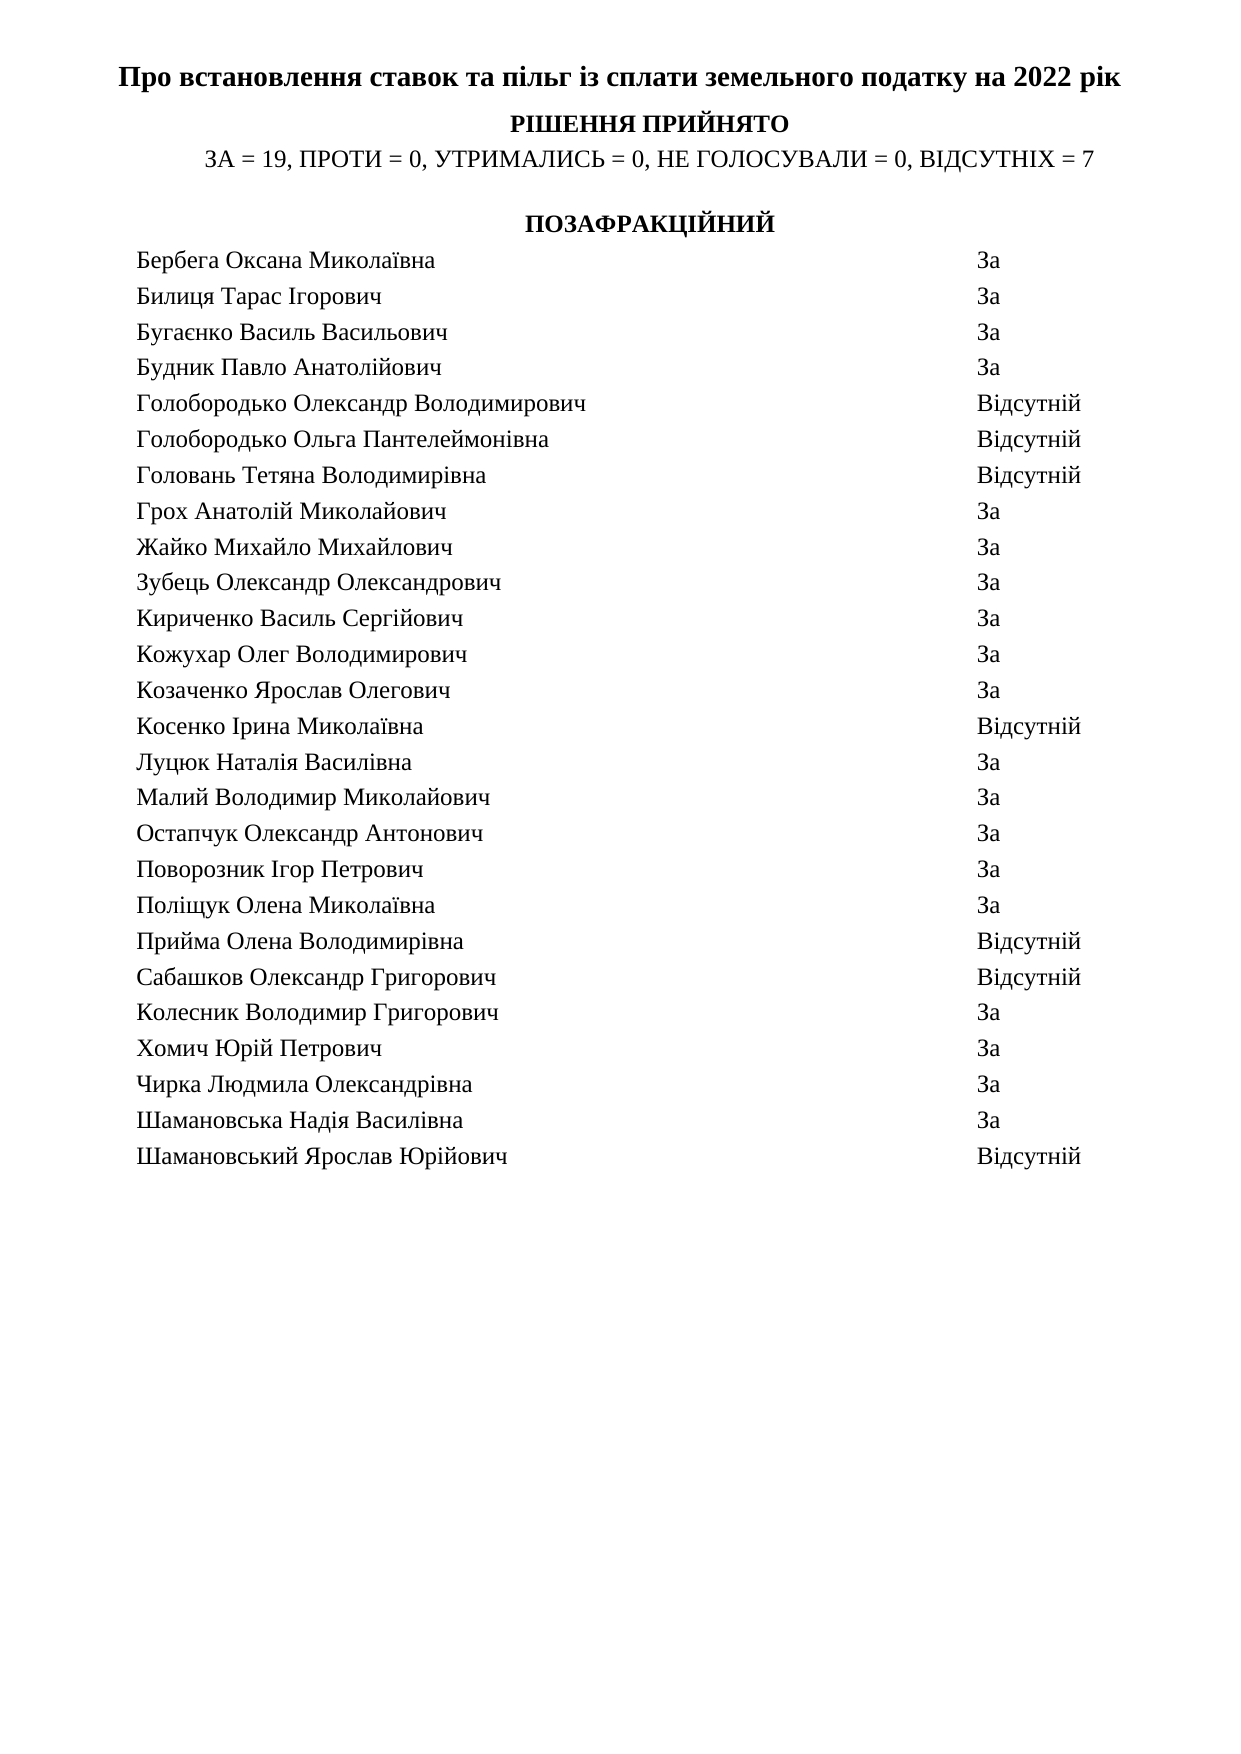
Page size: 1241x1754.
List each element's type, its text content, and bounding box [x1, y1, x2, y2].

table_cell Луцюк Наталія Василівна [118, 743, 959, 779]
table_cell За [959, 313, 1181, 349]
table_cell Бербега Оксана Миколаївна [118, 241, 959, 277]
table_cell Прийма Олена Володимирівна [118, 922, 959, 958]
table_cell За [959, 815, 1181, 851]
table_cell Шамановський Ярослав Юрійович [118, 1137, 959, 1173]
table_cell Бугаєнко Василь Васильович [118, 313, 959, 349]
table_cell За [959, 851, 1181, 886]
table_cell За [959, 600, 1181, 636]
table_cell Жайко Михайло Михайлович [118, 528, 959, 564]
table_cell Зубець Олександр Олександрович [118, 564, 959, 600]
table_cell Відсутній [959, 385, 1181, 421]
table_cell Малий Володимир Миколайович [118, 779, 959, 815]
table_header Рішення прийнято [118, 105, 1181, 141]
table_cell Відсутній [959, 1137, 1181, 1173]
table_cell Кириченко Василь Сергійович [118, 600, 959, 636]
table_cell За [959, 636, 1181, 671]
table_cell Відсутній [959, 922, 1181, 958]
table_cell За [959, 528, 1181, 564]
table_cell Сабашков Олександр Григорович [118, 958, 959, 994]
table_cell Шамановська Надія Василівна [118, 1101, 959, 1137]
table_cell За [959, 886, 1181, 922]
table_cell ЗА = 19, ПРОТИ = 0, УТРИМАЛИСЬ = 0, НЕ ГОЛОСУВАЛИ = 0, ВІДСУТНІХ = 7 [118, 141, 1181, 177]
subtitle Про встановлення ставок та пільг із сплати земельного податку на 2022 рік [118, 59, 1181, 93]
table_cell За [959, 241, 1181, 277]
table_cell Грох Анатолій Миколайович [118, 492, 959, 528]
table_cell За [959, 994, 1181, 1030]
table_cell За [959, 349, 1181, 385]
table_cell Хомич Юрій Петрович [118, 1030, 959, 1066]
table_cell Відсутній [959, 707, 1181, 743]
table_cell Кожухар Олег Володимирович [118, 636, 959, 671]
table_cell За [959, 1101, 1181, 1137]
table_cell Відсутній [959, 421, 1181, 456]
table_cell За [959, 779, 1181, 815]
table_cell Голобородько Ольга Пантелеймонівна [118, 421, 959, 456]
table_cell позафракційний [118, 177, 1181, 241]
table_cell Відсутній [959, 958, 1181, 994]
table_cell За [959, 1030, 1181, 1066]
table_cell Відсутній [959, 456, 1181, 492]
table_cell Головань Тетяна Володимирівна [118, 456, 959, 492]
table_cell За [959, 564, 1181, 600]
table_cell За [959, 492, 1181, 528]
table_cell Голобородько Олександр Володимирович [118, 385, 959, 421]
table_cell За [959, 743, 1181, 779]
table_cell За [959, 671, 1181, 707]
table_cell Поворозник Ігор Петрович [118, 851, 959, 886]
table_cell Козаченко Ярослав Олегович [118, 671, 959, 707]
table_cell Косенко Ірина Миколаївна [118, 707, 959, 743]
table_cell За [959, 1066, 1181, 1101]
table_cell Поліщук Олена Миколаївна [118, 886, 959, 922]
table_cell Билиця Тарас Ігорович [118, 277, 959, 313]
table_cell Колесник Володимир Григорович [118, 994, 959, 1030]
table_cell Будник Павло Анатолійович [118, 349, 959, 385]
table_cell За [959, 277, 1181, 313]
table_cell Чирка Людмила Олександрівна [118, 1066, 959, 1101]
table_cell Остапчук Олександр Антонович [118, 815, 959, 851]
